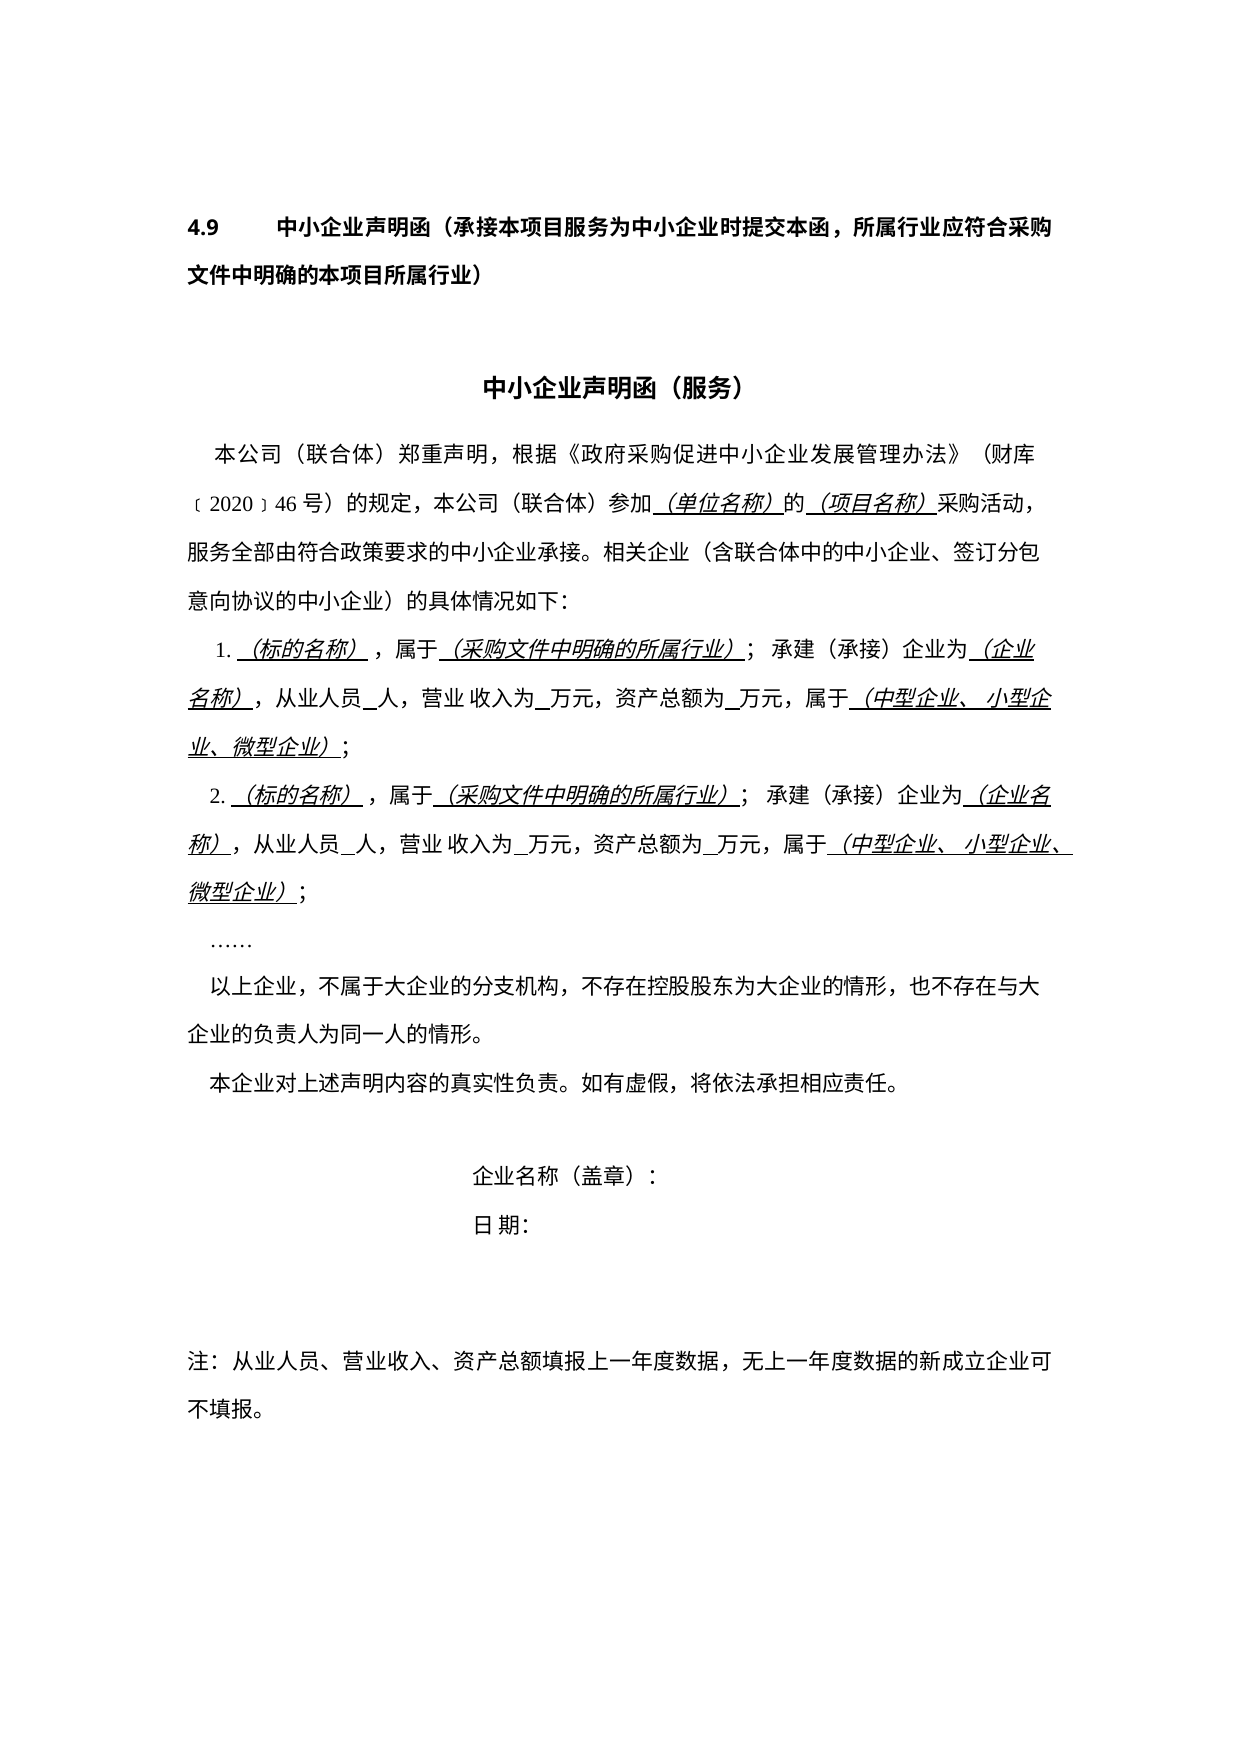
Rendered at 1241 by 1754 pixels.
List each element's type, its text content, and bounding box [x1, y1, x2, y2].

text 本公司（联合体）郑重声明，根据《政府采购促进中小企业发展管理办法》（财库﹝2020﹞46 号）的规定，本公司（联合体）参加（单位名称）的（项目名称）采购活动，服务全部由符合政策要求的中小企业承接。相关企业（含联合体中的中小企业、签订分包意向协议的中小企业）的具体情况如下： [187, 437, 1053, 616]
text …… [187, 923, 1053, 956]
text 1. （标的名称） ，属于（采购文件中明确的所属行业）； 承建（承接）企业为（企业名称），从业人员 人，营业 收入为 万元，资产总额为 万元，属于（中型企业、 小型企业、微型企业）； [187, 632, 1053, 762]
subtitle 4.9 中小企业声明函（承接本项目服务为中小企业时提交本函，所属行业应符合采购文件中明确的本项目所属行业） [187, 209, 1053, 291]
text 中小企业声明函（服务） [187, 354, 1053, 419]
text 日 期： [187, 1207, 1053, 1240]
text 2. （标的名称） ，属于（采购文件中明确的所属行业）； 承建（承接）企业为（企业名称），从业人员 人，营业 收入为 万元，资产总额为 万元，属于（中型企业、 小型企业、微型企业）； [187, 777, 1053, 907]
text 以上企业，不属于大企业的分支机构，不存在控股股东为大企业的情形，也不存在与大企业的负责人为同一人的情形。 [187, 968, 1053, 1049]
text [187, 1343, 1053, 1424]
text 本企业对上述声明内容的真实性负责。如有虚假，将依法承担相应责任。 [187, 1065, 1053, 1098]
text 企业名称（盖章）： [187, 1159, 1053, 1191]
